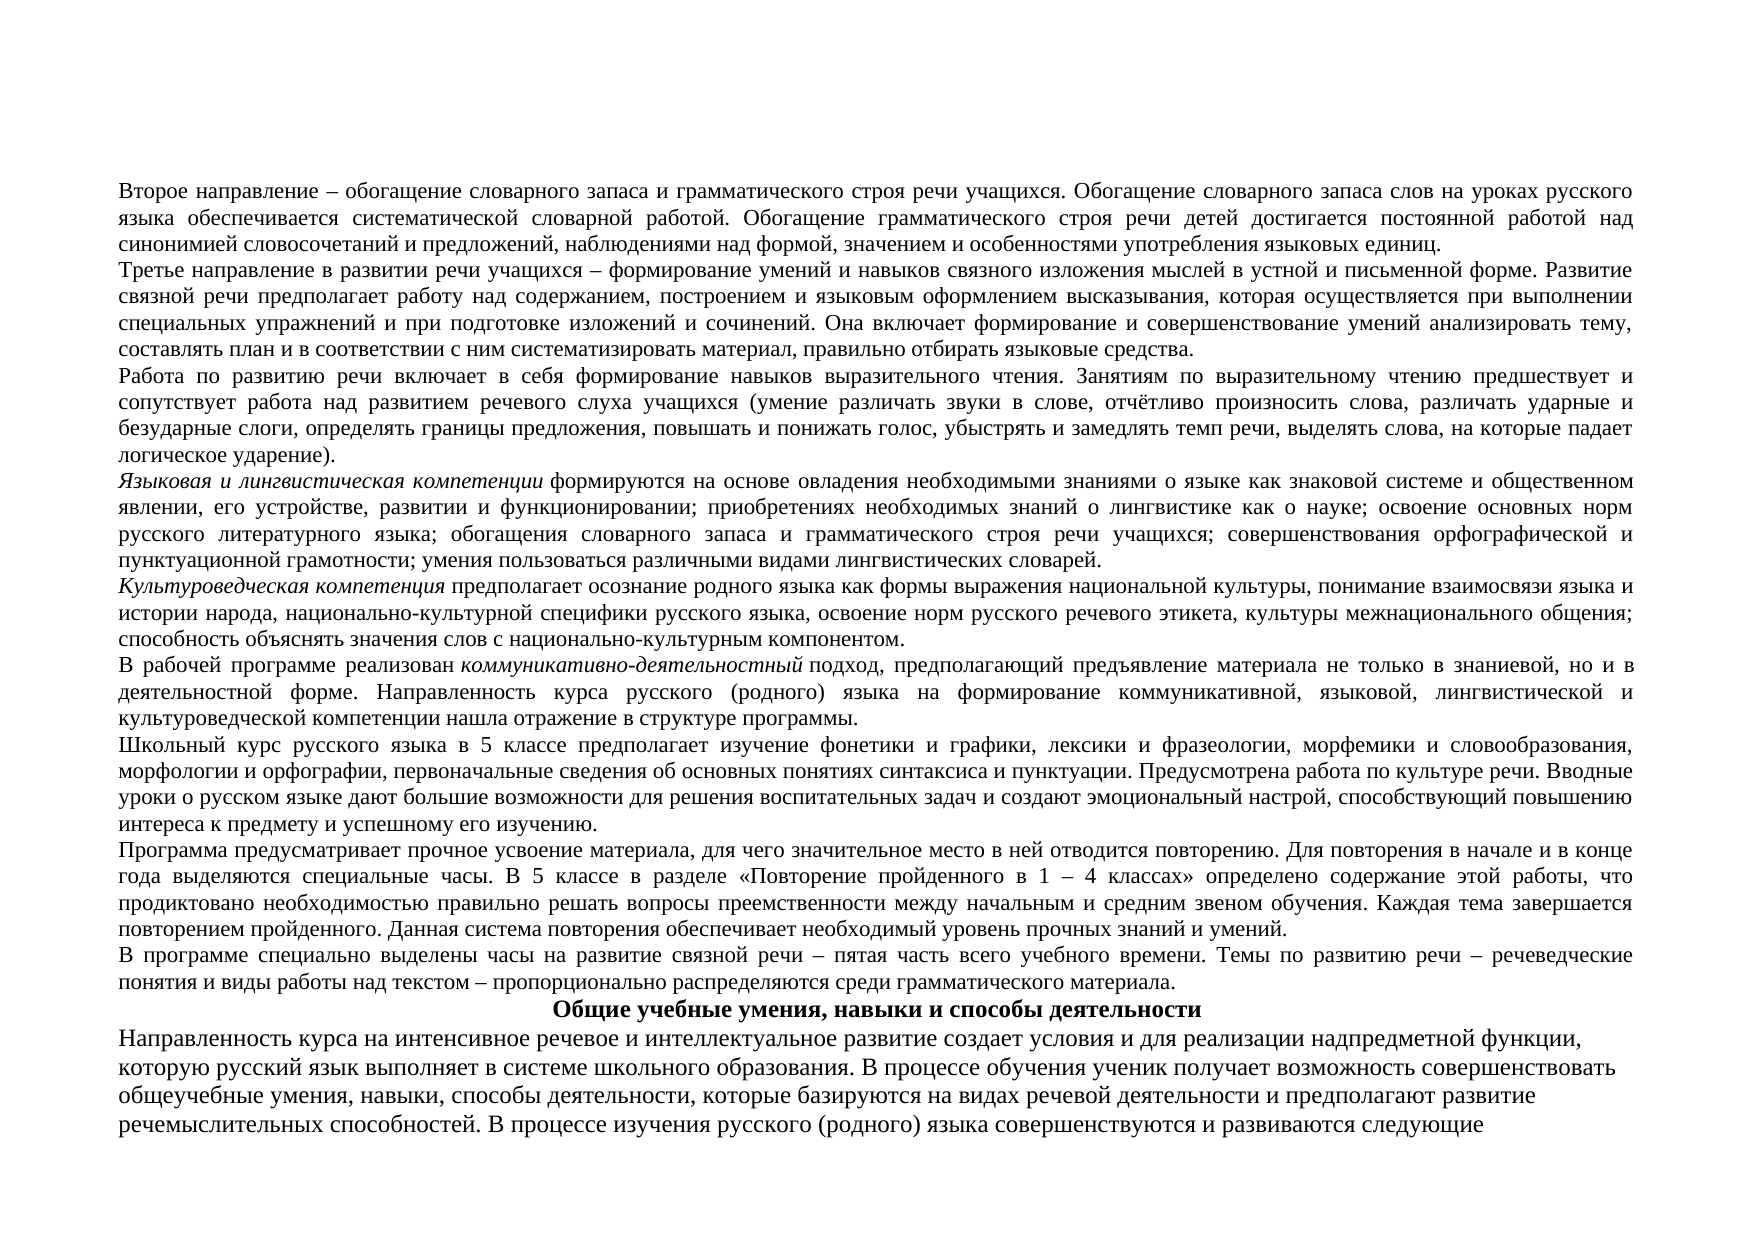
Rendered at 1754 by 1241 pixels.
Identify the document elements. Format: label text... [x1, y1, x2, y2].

text В программе специально выделены часы на развитие связной речи – пятая часть всего учебного времени. Темы по развитию речи – речеведческие понятия и виды работы над текстом – пропорционально распределяются среди грамматического материала. [118, 941, 1636, 994]
text Третье направление в развитии речи учащихся – формирование умений и навыков связного изложения мыслей в устной и письменной форме. Развитие связной речи предполагает работу над содержанием, построением и языковым оформлением высказывания, которая осуществляется при выполнении специальных упражнений и при подготовке изложений и сочинений. Она включает формирование и совершенствование умений анализировать тему, составлять план и в соответствии с ним систематизировать материал, правильно отбирать языковые средства. [118, 256, 1636, 362]
text В рабочей программе реализован коммуникативно-деятельностный подход, предполагающий предъявление материала не только в знаниевой, но и в деятельностной форме. Направленность курса русского (родного) языка на формирование коммуникативной, языковой, лингвистической и культуроведческой компетенции нашла отражение в структуре программы. [118, 652, 1636, 731]
text Общие учебные умения, навыки и способы деятельности [118, 994, 1636, 1023]
text Программа предусматривает прочное усвоение материала, для чего значительное место в ней отводится повторению. Для повторения в начале и в конце года выделяются специальные часы. В 5 классе в разделе «Повторение пройденного в 1 – 4 классах» определено содержание этой работы, что продиктовано необходимостью правильно решать вопросы преемственности между начальным и средним звеном обучения. Каждая тема завершается повторением пройденного. Данная система повторения обеспечивает необходимый уровень прочных знаний и умений. [118, 836, 1636, 941]
text Языковая и лингвистическая компетенции формируются на основе овладения необходимыми знаниями о языке как знаковой системе и общественном явлении, его устройстве, развитии и функционировании; приобретениях необходимых знаний о лингвистике как о науке; освоение основных норм русского литературного языка; обогащения словарного запаса и грамматического строя речи учащихся; совершенствования орфографической и пунктуационной грамотности; умения пользоваться различными видами лингвистических словарей. [118, 467, 1636, 572]
text Второе направление – обогащение словарного запаса и грамматического строя речи учащихся. Обогащение словарного запаса слов на уроках русского языка обеспечивается систематической словарной работой. Обогащение грамматического строя речи детей достигается постоянной работой над синонимией словосочетаний и предложений, наблюдениями над формой, значением и особенностями употребления языковых единиц. [118, 177, 1636, 256]
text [118, 1023, 1636, 1138]
text Культуроведческая компетенция предполагает осознание родного языка как формы выражения национальной культуры, понимание взаимосвязи языка и истории народа, национально-культурной специфики русского языка, освоение норм русского речевого этикета, культуры межнационального общения; способность объяснять значения слов с национально-культурным компонентом. [118, 572, 1636, 652]
text Работа по развитию речи включает в себя формирование навыков выразительного чтения. Занятиям по выразительному чтению предшествует и сопутствует работа над развитием речевого слуха учащихся (умение различать звуки в слове, отчётливо произносить слова, различать ударные и безударные слоги, определять границы предложения, повышать и понижать голос, убыстрять и замедлять темп речи, выделять слова, на которые падает логическое ударение). [118, 362, 1636, 467]
text Школьный курс русского языка в 5 классе предполагает изучение фонетики и графики, лексики и фразеологии, морфемики и словообразования, морфологии и орфографии, первоначальные сведения об основных понятиях синтаксиса и пунктуации. Предусмотрена работа по культуре речи. Вводные уроки о русском языке дают большие возможности для решения воспитательных задач и создают эмоциональный настрой, способствующий повышению интереса к предмету и успешному его изучению. [118, 731, 1636, 836]
